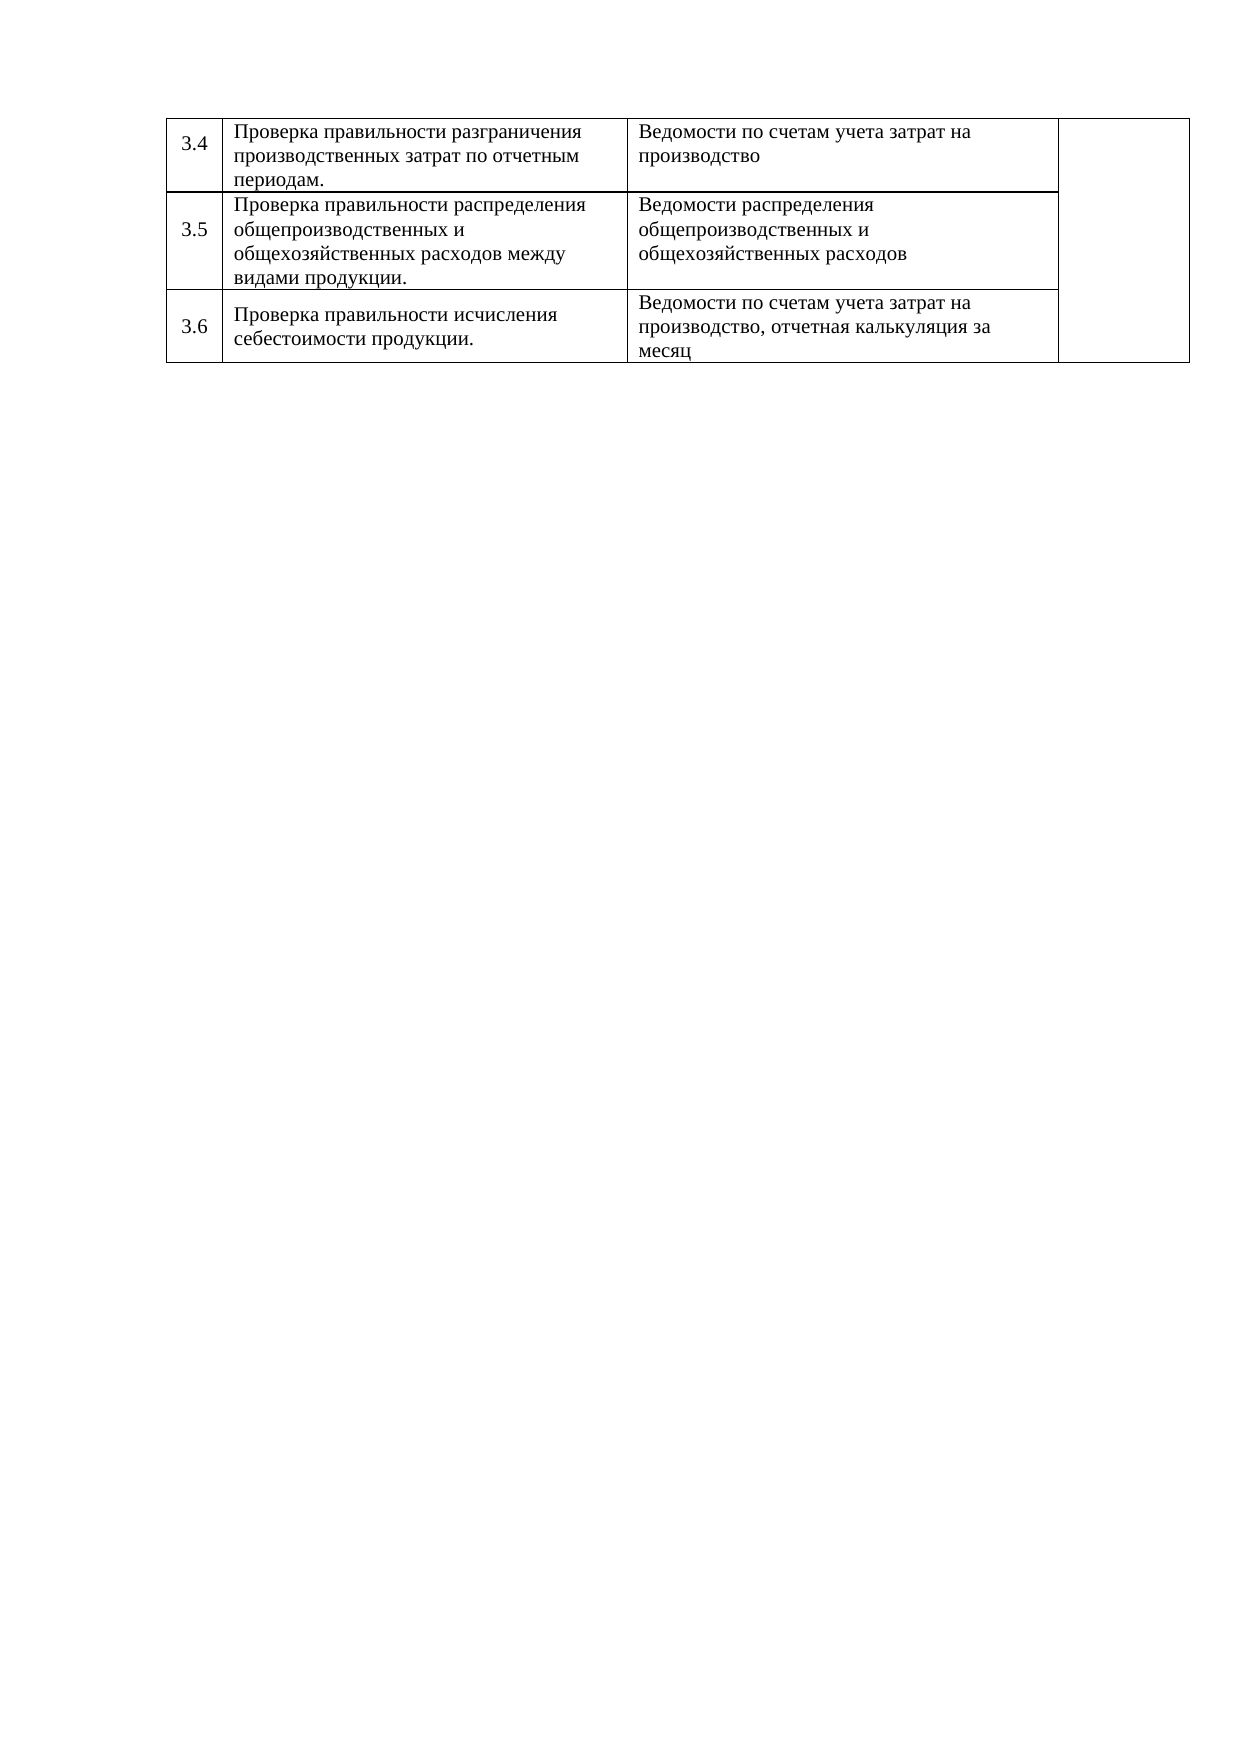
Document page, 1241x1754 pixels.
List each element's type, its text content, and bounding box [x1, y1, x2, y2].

table_cell Ведомости распределения общепроизводственных и общехозяйственных расходов [628, 193, 1058, 289]
table_cell 3.6 [167, 290, 222, 362]
table_cell Проверка правильности исчисления себестоимости продукции. [223, 290, 627, 362]
table_cell Проверка правильности распределения общепроизводственных и общехозяйственных расходов между видами продукции. [223, 193, 627, 289]
table_cell Ведомости по счетам учета затрат на производство, отчетная калькуляция за месяц [628, 290, 1058, 362]
table_cell 3.4 [167, 119, 222, 191]
table_cell Ведомости по счетам учета затрат на производство [628, 119, 1058, 191]
table_cell 3.5 [167, 193, 222, 289]
table_cell Проверка правильности разграничения производственных затрат по отчетным периодам. [223, 119, 627, 191]
